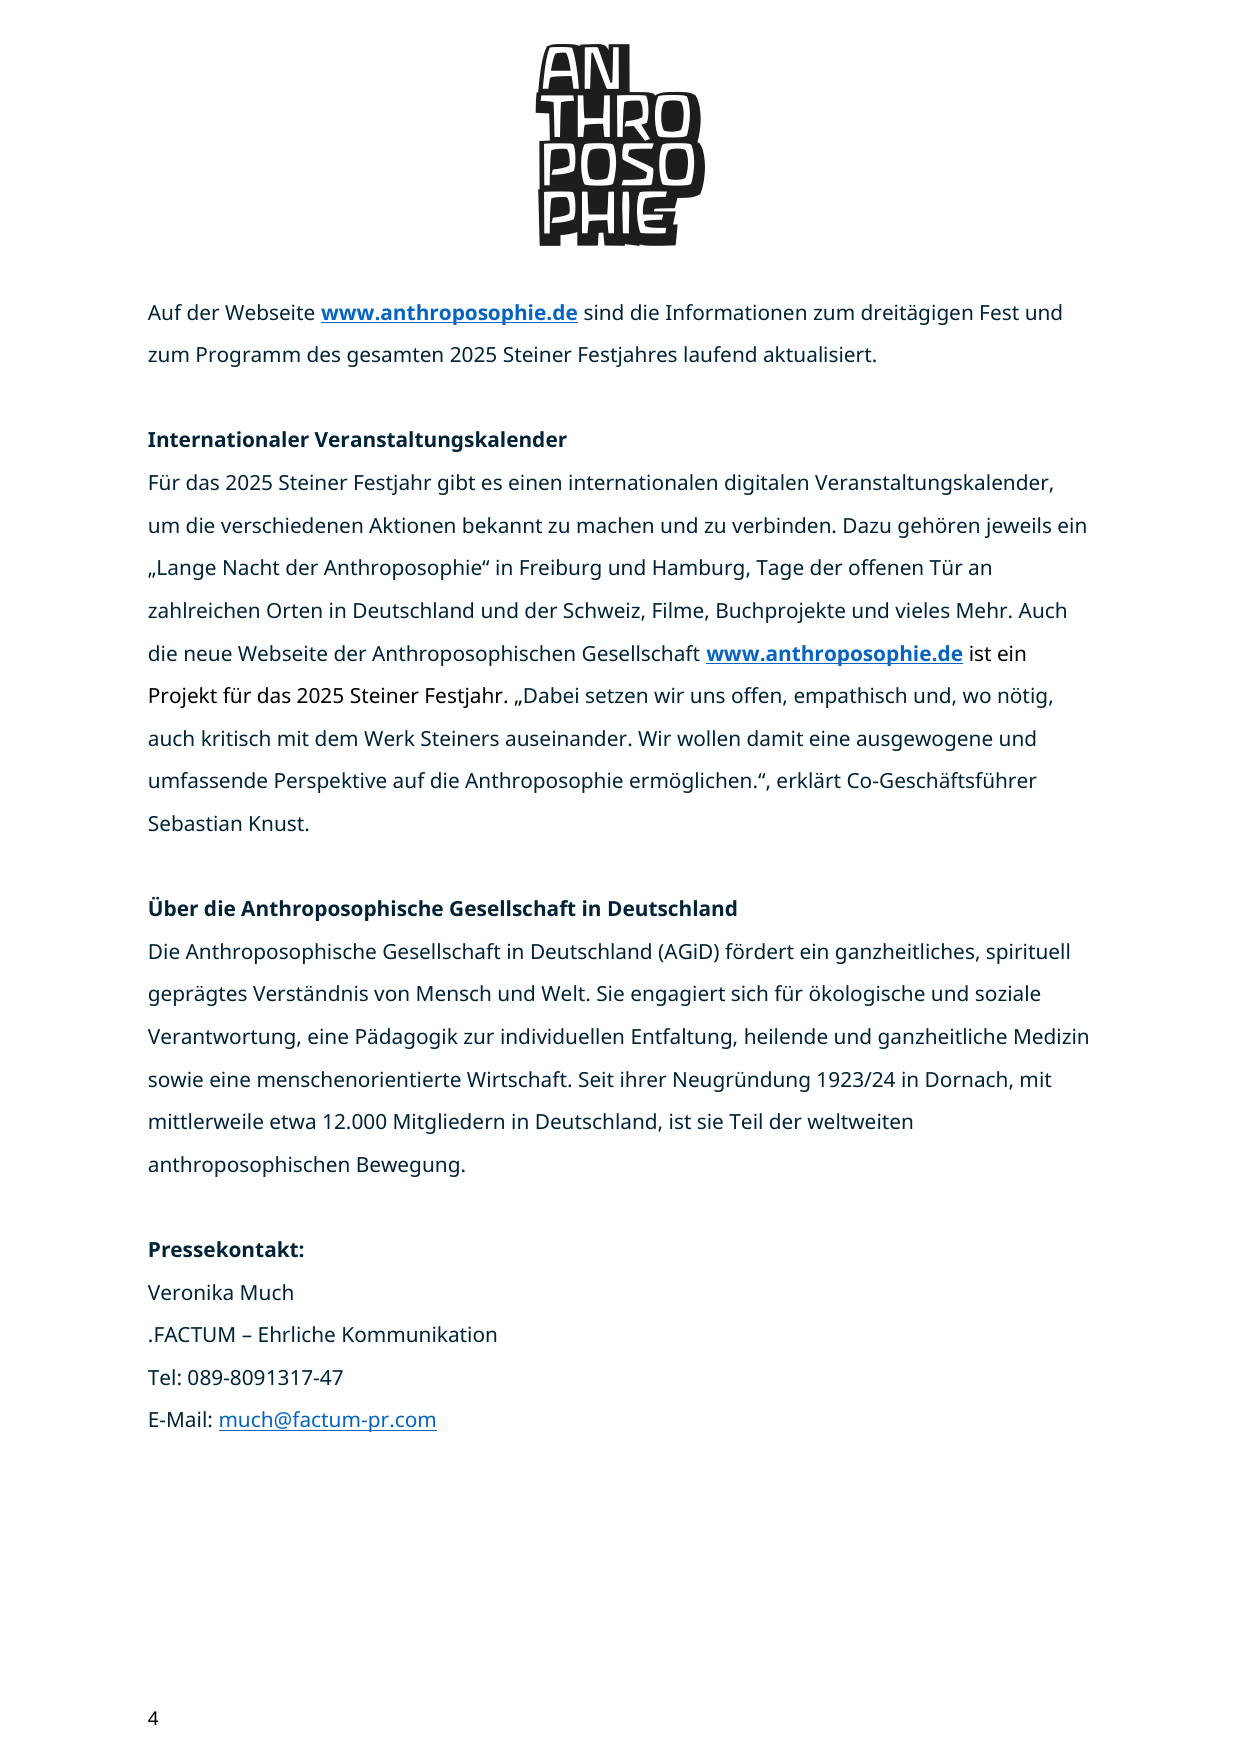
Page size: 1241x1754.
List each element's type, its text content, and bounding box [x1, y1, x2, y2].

text Tel: 089-8091317-47 [148, 1363, 1093, 1391]
text Internationaler Veranstaltungskalender [148, 426, 1093, 454]
text .FACTUM – Ehrliche Kommunikation [148, 1320, 1093, 1349]
text Auf der Webseite www.anthroposophie.de sind die Informationen zum dreitägigen Fest und zum Programm des gesamten 2025 Steiner Festjahres laufend aktualisiert. [148, 298, 1093, 369]
text Für das 2025 Steiner Festjahr gibt es einen internationalen digitalen Veranstaltungskalender, um die verschiedenen Aktionen bekannt zu machen und zu verbinden. Dazu gehören jeweils ein „Lange Nacht der Anthroposophie“ in Freiburg und Hamburg, Tage der offenen Tür an zahlreichen Orten in Deutschland und der Schweiz, Filme, Buchprojekte und vieles Mehr. Auch die neue Webseite der Anthroposophischen Gesellschaft www.anthroposophie.de ist ein Projekt für das 2025 Steiner Festjahr. „Dabei setzen wir uns offen, empathisch und, wo nötig, auch kritisch mit dem Werk Steiners auseinander. Wir wollen damit eine ausgewogene und umfassende Perspektive auf die Anthroposophie ermöglichen.“, erklärt Co-Geschäftsführer Sebastian Knust. [148, 468, 1093, 837]
picture [535, 44, 705, 246]
text Über die Anthroposophische Gesellschaft in Deutschland Die Anthroposophische Gesellschaft in Deutschland (AGiD) fördert ein ganzheitliches, spirituell geprägtes Verständnis von Mensch und Welt. Sie engagiert sich für ökologische und soziale Verantwortung, eine Pädagogik zur individuellen Entfaltung, heilende und ganzheitliche Medizin sowie eine menschenorientierte Wirtschaft. Seit ihrer Neugründung 1923/24 in Dornach, mit mittlerweile etwa 12.000 Mitgliedern in Deutschland, ist sie Teil der weltweiten anthroposophischen Bewegung. [148, 894, 1093, 1178]
text Veronika Much [148, 1278, 1093, 1306]
text E-Mail: much@factum-pr.com [148, 1406, 1093, 1434]
text Pressekontakt: [148, 1235, 1093, 1263]
